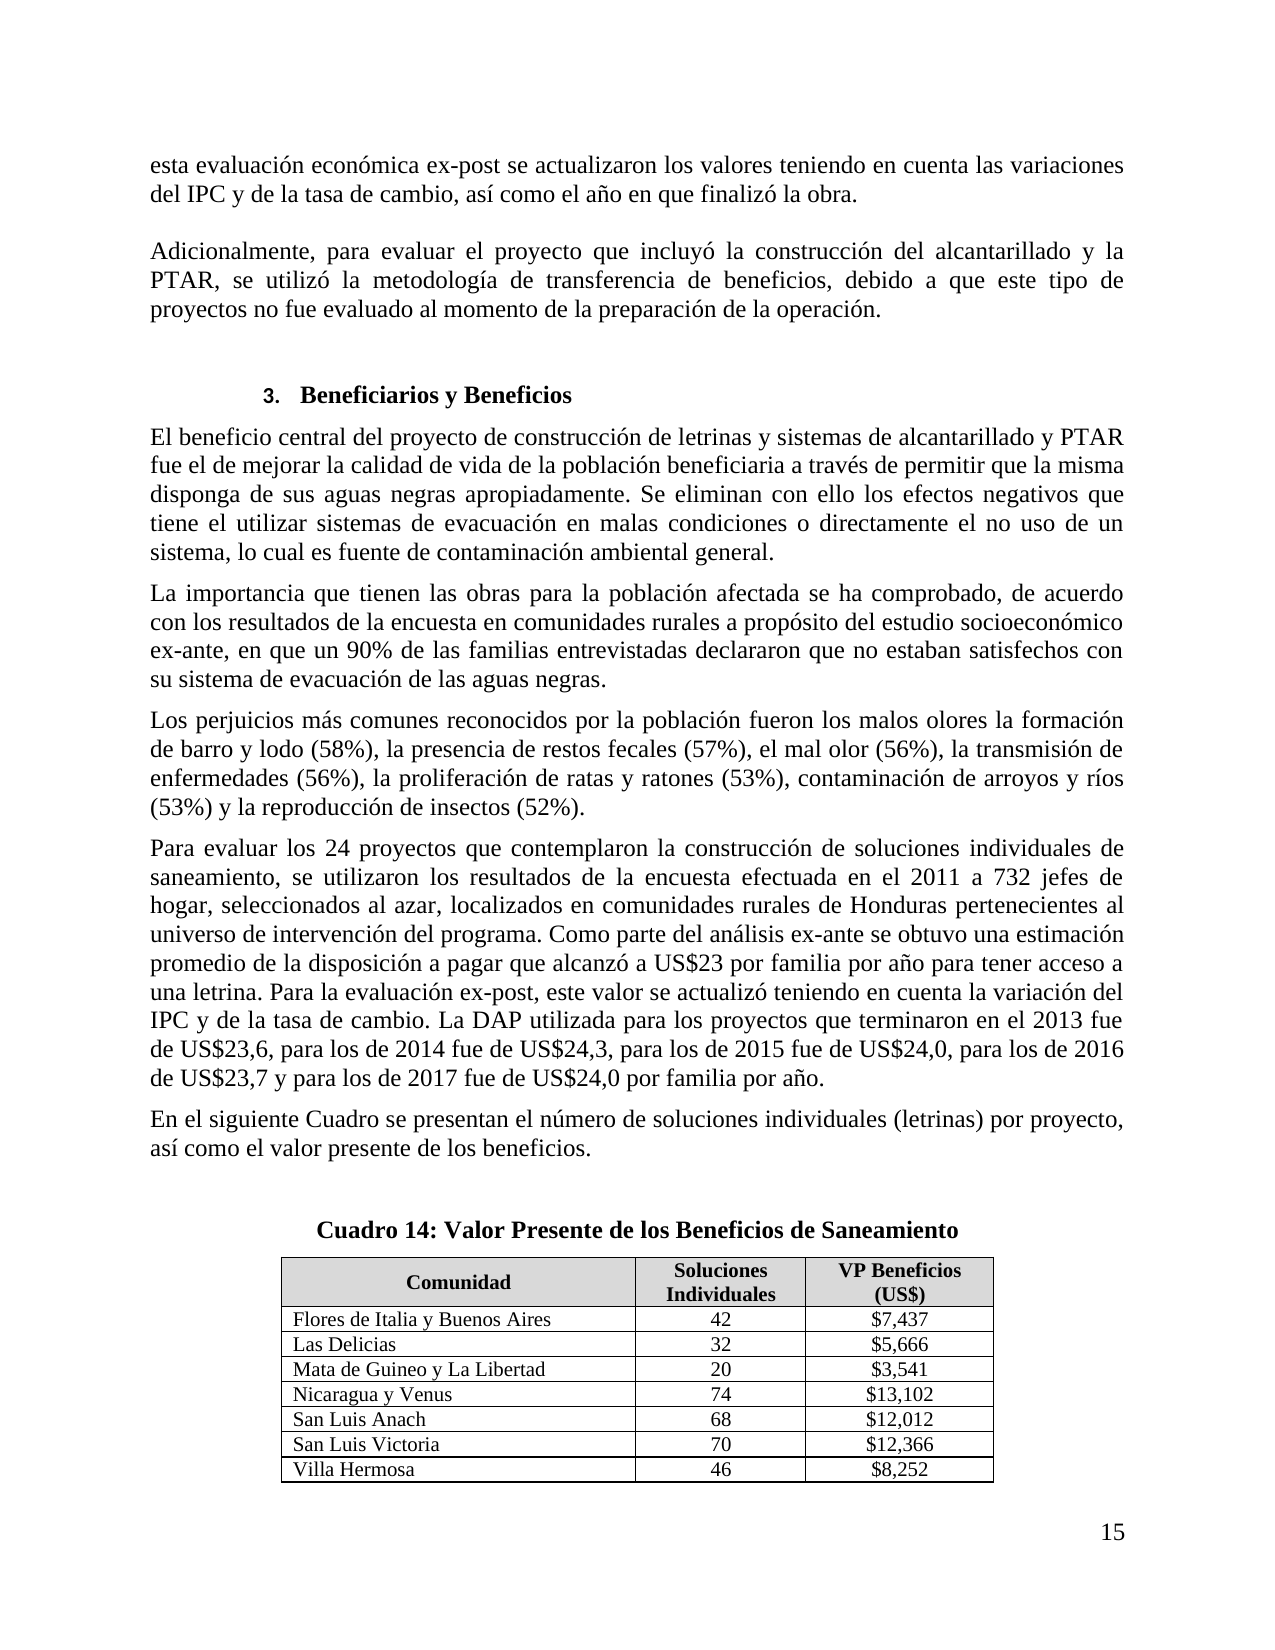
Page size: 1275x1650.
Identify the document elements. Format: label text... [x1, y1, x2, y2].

table_cell San Luis Anach [282, 1407, 635, 1431]
list Cuadro 14: Valor Presente de los Beneficios de Saneamiento [150, 1215, 1125, 1244]
table_cell $12,012 [806, 1407, 993, 1431]
table_cell Flores de Italia y Buenos Aires [282, 1307, 635, 1331]
list Para evaluar los 24 proyectos que contemplaron la construcción de soluciones individuales de saneamiento, se utilizaron los resultados de la encuesta efectuada en el 2011 a 732 jefes de hogar, seleccionados al azar, localizados en comunidades rurales de Honduras pertenecientes al universo de intervención del programa. Como parte del análisis ex-ante se obtuvo una estimación promedio de la disposición a pagar que alcanzó a US$23 por familia por año para tener acceso a una letrina. Para la evaluación ex-post, este valor se actualizó teniendo en cuenta la variación del IPC y de la tasa de cambio. La DAP utilizada para los proyectos que terminaron en el 2013 fue de US$23,6, para los de 2014 fue de US$24,3, para los de 2015 fue de US$24,0, para los de 2016 de US$23,7 y para los de 2017 fue de US$24,0 por familia por año. [150, 833, 1125, 1092]
table_cell Nicaragua y Venus [282, 1382, 635, 1406]
table_cell 70 [636, 1432, 805, 1456]
table_cell $7,437 [806, 1307, 993, 1331]
table_cell San Luis Victoria [282, 1432, 635, 1456]
table_cell Las Delicias [282, 1332, 635, 1356]
list Adicionalmente, para evaluar el proyecto que incluyó la construcción del alcantarillado y la PTAR, se utilizó la metodología de transferencia de beneficios, debido a que este tipo de proyectos no fue evaluado al momento de la preparación de la operación. [150, 236, 1125, 322]
table_cell Mata de Guineo y La Libertad [282, 1357, 635, 1381]
list El beneficio central del proyecto de construcción de letrinas y sistemas de alcantarillado y PTAR fue el de mejorar la calidad de vida de la población beneficiaria a través de permitir que la misma disponga de sus aguas negras apropiadamente. Se eliminan con ello los efectos negativos que tiene el utilizar sistemas de evacuación en malas condiciones o directamente el no uso de un sistema, lo cual es fuente de contaminación ambiental general. [150, 422, 1125, 565]
table_cell 32 [636, 1332, 805, 1356]
table_header Comunidad [282, 1258, 635, 1306]
table_cell $5,666 [806, 1332, 993, 1356]
table_cell $13,102 [806, 1382, 993, 1406]
table_cell 42 [636, 1307, 805, 1331]
table_header Soluciones Individuales [636, 1258, 805, 1306]
list Los perjuicios más comunes reconocidos por la población fueron los malos olores la formación de barro y lodo (58%), la presencia de restos fecales (57%), el mal olor (56%), la transmisión de enfermedades (56%), la proliferación de ratas y ratones (53%), contaminación de arroyos y ríos (53%) y la reproducción de insectos (52%). [150, 705, 1125, 820]
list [150, 150, 1125, 207]
table_header VP Beneficios (US$) [806, 1258, 993, 1306]
table_cell 20 [636, 1357, 805, 1381]
table_cell $12,366 [806, 1432, 993, 1456]
table_cell $3,541 [806, 1357, 993, 1381]
table_cell 74 [636, 1382, 805, 1406]
table_cell 68 [636, 1407, 805, 1431]
list En el siguiente Cuadro se presentan el número de soluciones individuales (letrinas) por proyecto, así como el valor presente de los beneficios. [150, 1104, 1125, 1162]
table_cell 46 [636, 1458, 805, 1481]
table_cell Villa Hermosa [282, 1458, 635, 1481]
list Beneficiarios y Beneficios [262, 380, 1125, 409]
list La importancia que tienen las obras para la población afectada se ha comprobado, de acuerdo con los resultados de la encuesta en comunidades rurales a propósito del estudio socioeconómico ex-ante, en que un 90% de las familias entrevistadas declararon que no estaban satisfechos con su sistema de evacuación de las aguas negras. [150, 578, 1125, 693]
table_cell $8,252 [806, 1458, 993, 1481]
